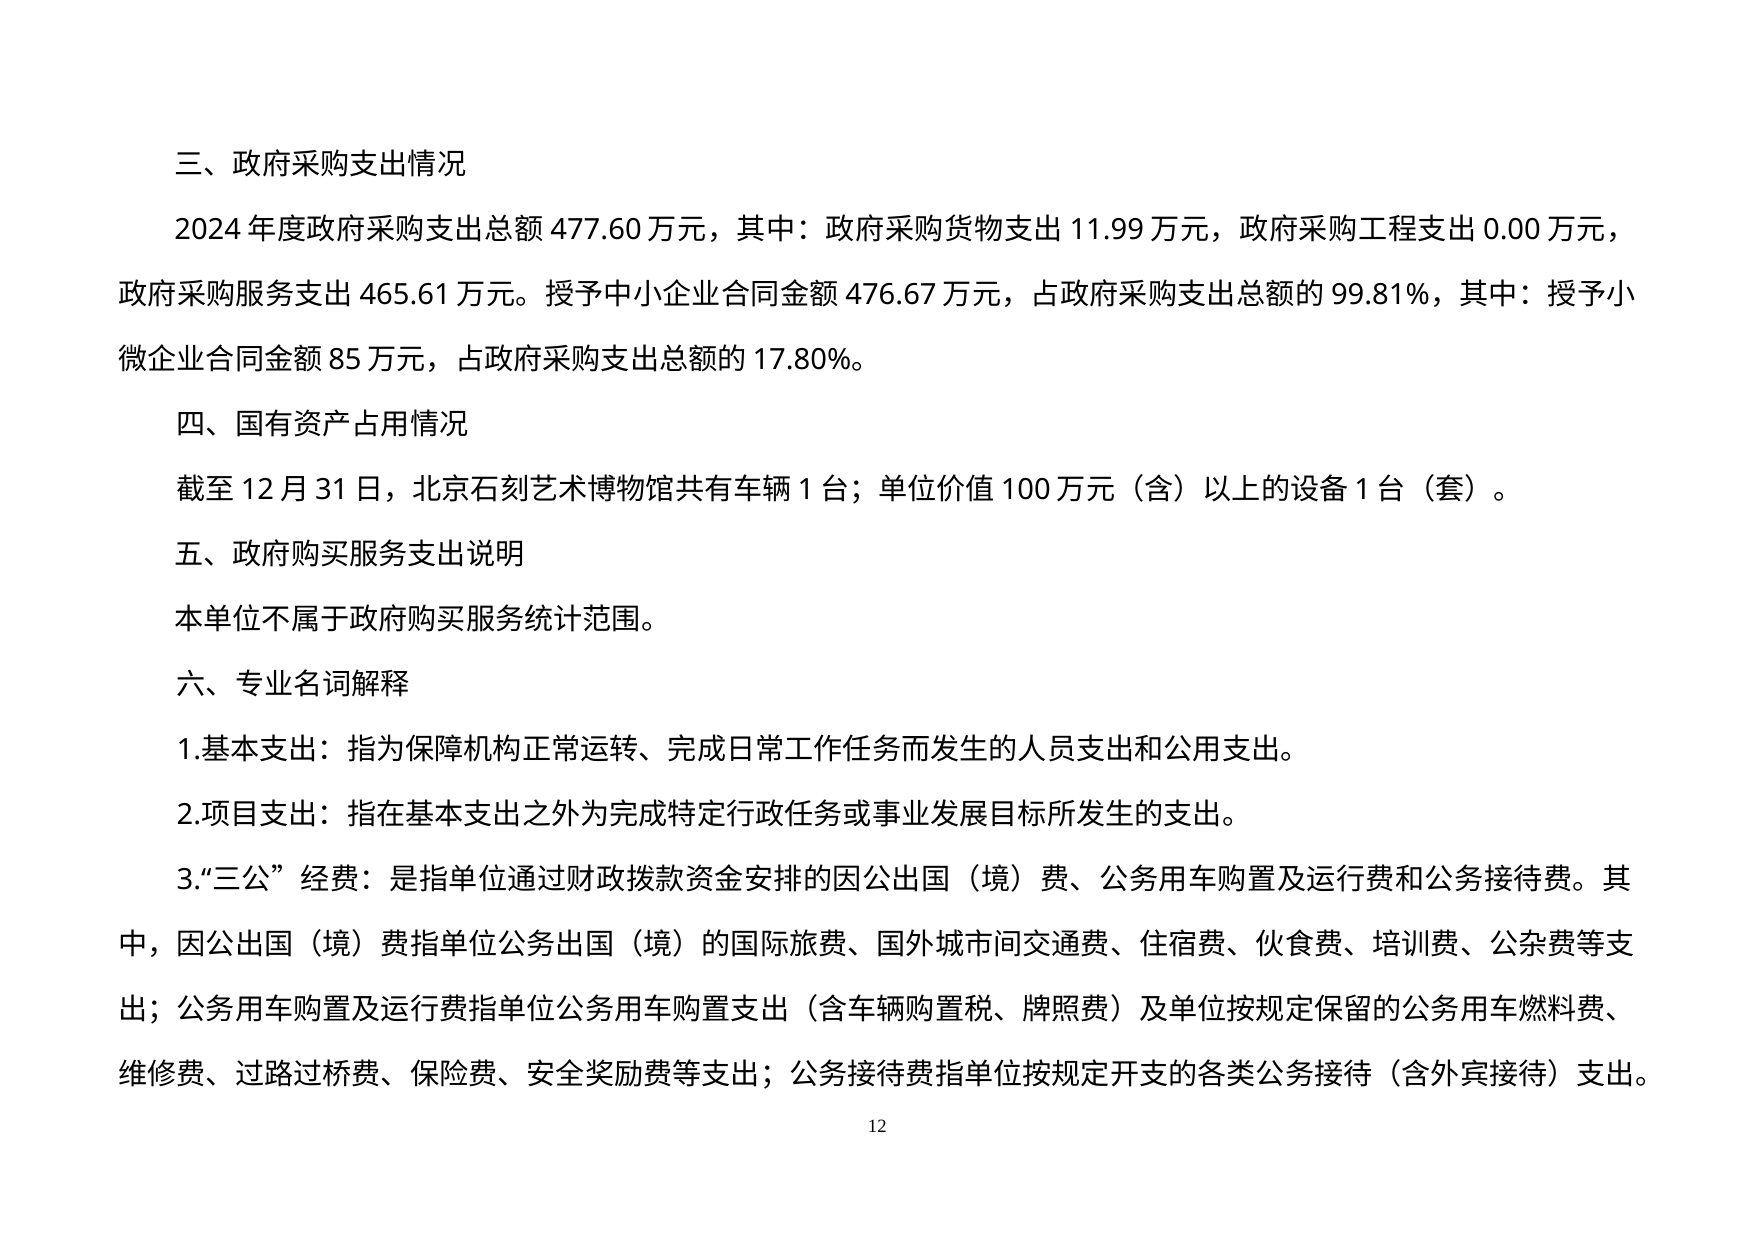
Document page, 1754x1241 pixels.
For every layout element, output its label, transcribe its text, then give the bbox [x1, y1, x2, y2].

text 2024年度政府采购支出总额477.60万元，其中：政府采购货物支出11.99万元，政府采购工程支出0.00万元，政府采购服务支出465.61万元。授予中小企业合同金额476.67万元，占政府采购支出总额的99.81%，其中：授予小微企业合同金额85万元，占政府采购支出总额的17.80%。 [118, 194, 1636, 389]
text 五、政府购买服务支出说明 [118, 519, 1636, 584]
text 2.项目支出：指在基本支出之外为完成特定行政任务或事业发展目标所发生的支出。 [118, 779, 1636, 844]
text 1.基本支出：指为保障机构正常运转、完成日常工作任务而发生的人员支出和公用支出。 [118, 714, 1636, 779]
text 3.“三公”经费：是指单位通过财政拨款资金安排的因公出国（境）费、公务用车购置及运行费和公务接待费。其中，因公出国（境）费指单位公务出国（境）的国际旅费、国外城市间交通费、住宿费、伙食费、培训费、公杂费等支出；公务用车购置及运行费指单位公务用车购置支出（含车辆购置税、牌照费）及单位按规定保留的公务用车燃料费、维修费、过路过桥费、保险费、安全奖励费等支出；公务接待费指单位按规定开支的各类公务接待（含外宾接待）支出。 [118, 844, 1636, 1104]
text 本单位不属于政府购买服务统计范围。 [118, 584, 1636, 649]
text 四、国有资产占用情况 [118, 389, 1636, 454]
text 三、政府采购支出情况 [174, 129, 1636, 194]
text 截至12月31日，北京石刻艺术博物馆共有车辆1台；单位价值100万元（含）以上的设备1台（套）。 [118, 454, 1636, 519]
text 六、专业名词解释 [118, 649, 1636, 714]
